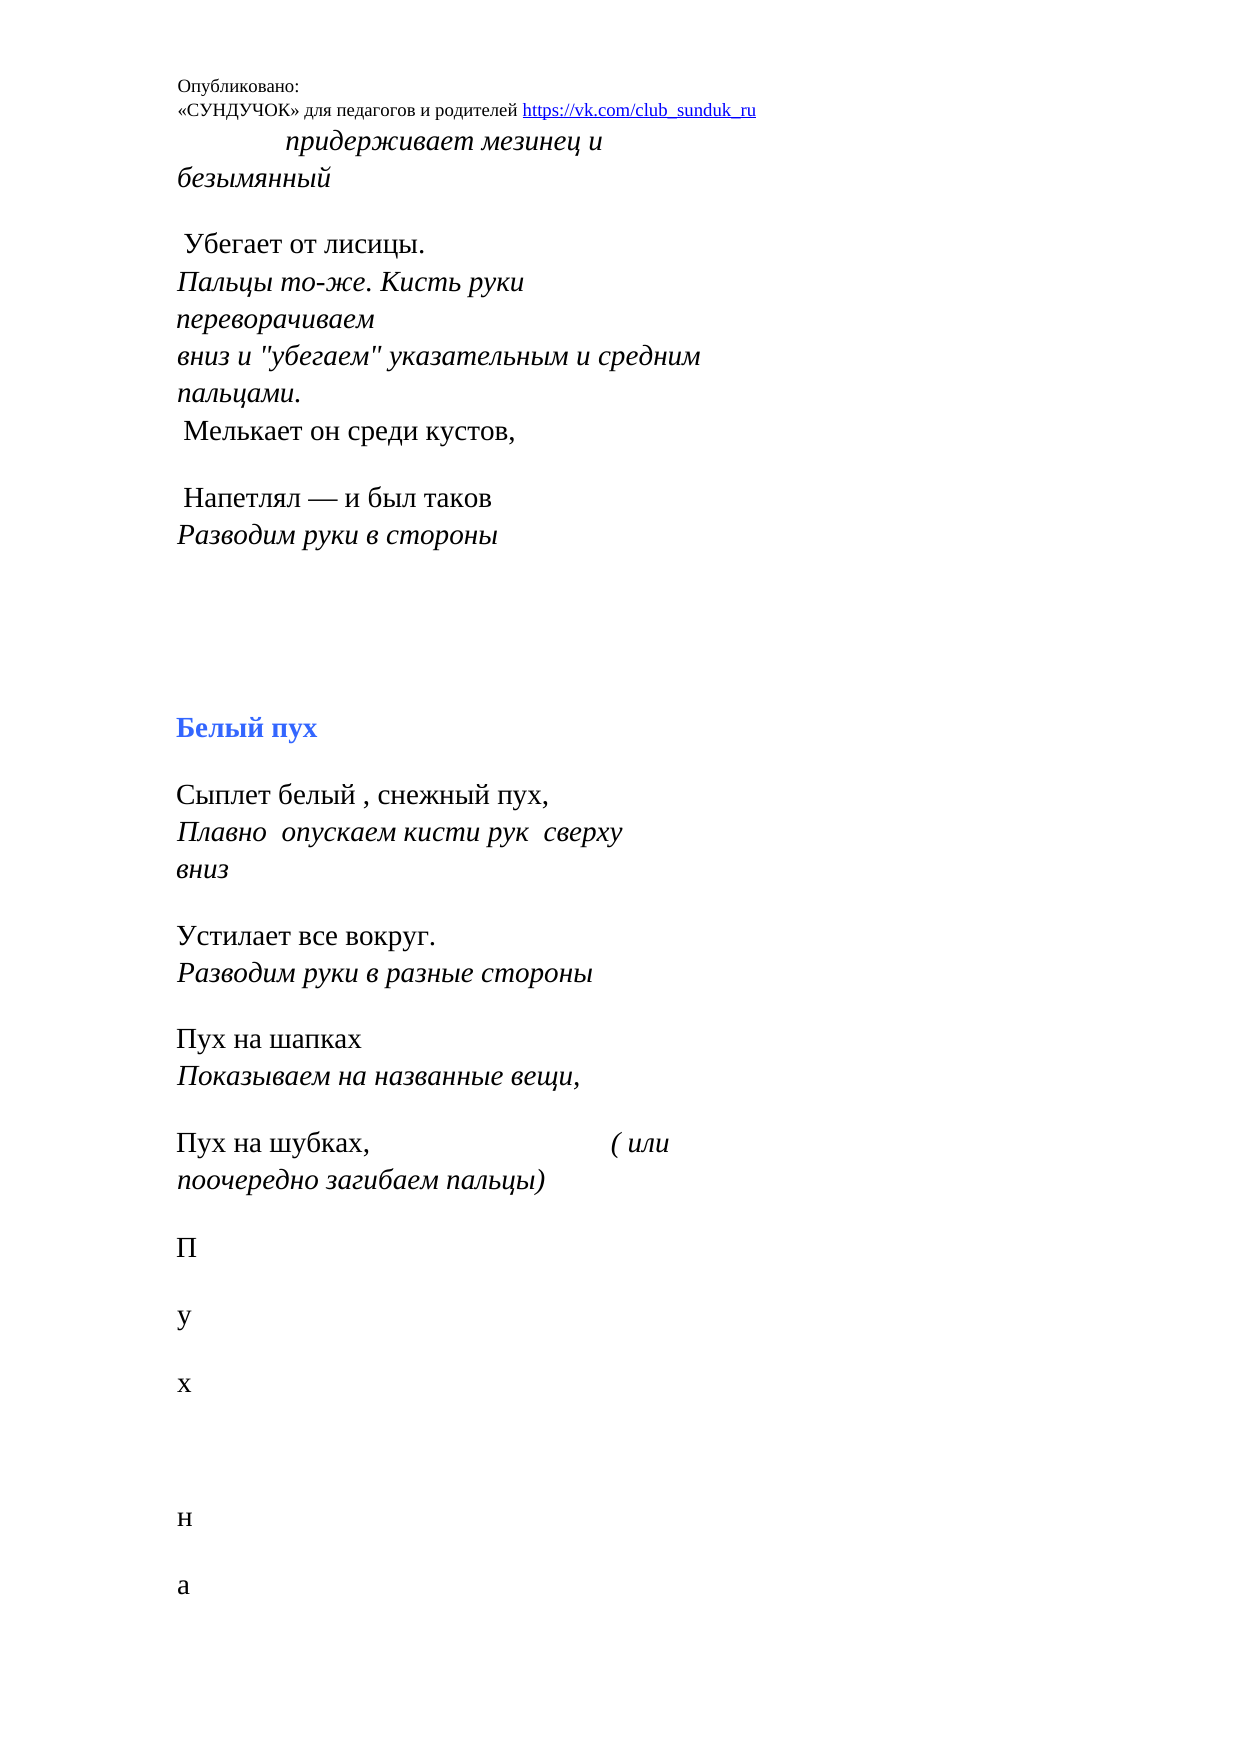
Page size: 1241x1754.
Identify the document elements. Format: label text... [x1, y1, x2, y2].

text Сыплет белый , снежный пух, Плавно опускаем кисти рук сверху [176, 777, 755, 847]
text Пух на шапках Показываем на названные вещи, [176, 1021, 755, 1092]
text Напетлял — и был таков Разводим руки в стороны [176, 480, 755, 550]
text придерживает мезинец и безымянный [176, 123, 755, 193]
text Пух на шубках, ( или поочередно загибаем пальцы) [176, 1125, 755, 1196]
text Убегает от лисицы. Пальцы то-же. Кисть руки [176, 226, 755, 297]
text Мелькает он среди кустов, [176, 413, 756, 447]
subtitle Белый пух [176, 710, 756, 744]
text вниз [176, 852, 755, 885]
text переворачиваем вниз и "убегаем" указательным и средним пальцами. [176, 301, 755, 409]
text Устилает все вокруг. Разводим руки в разные стороны [176, 918, 755, 989]
